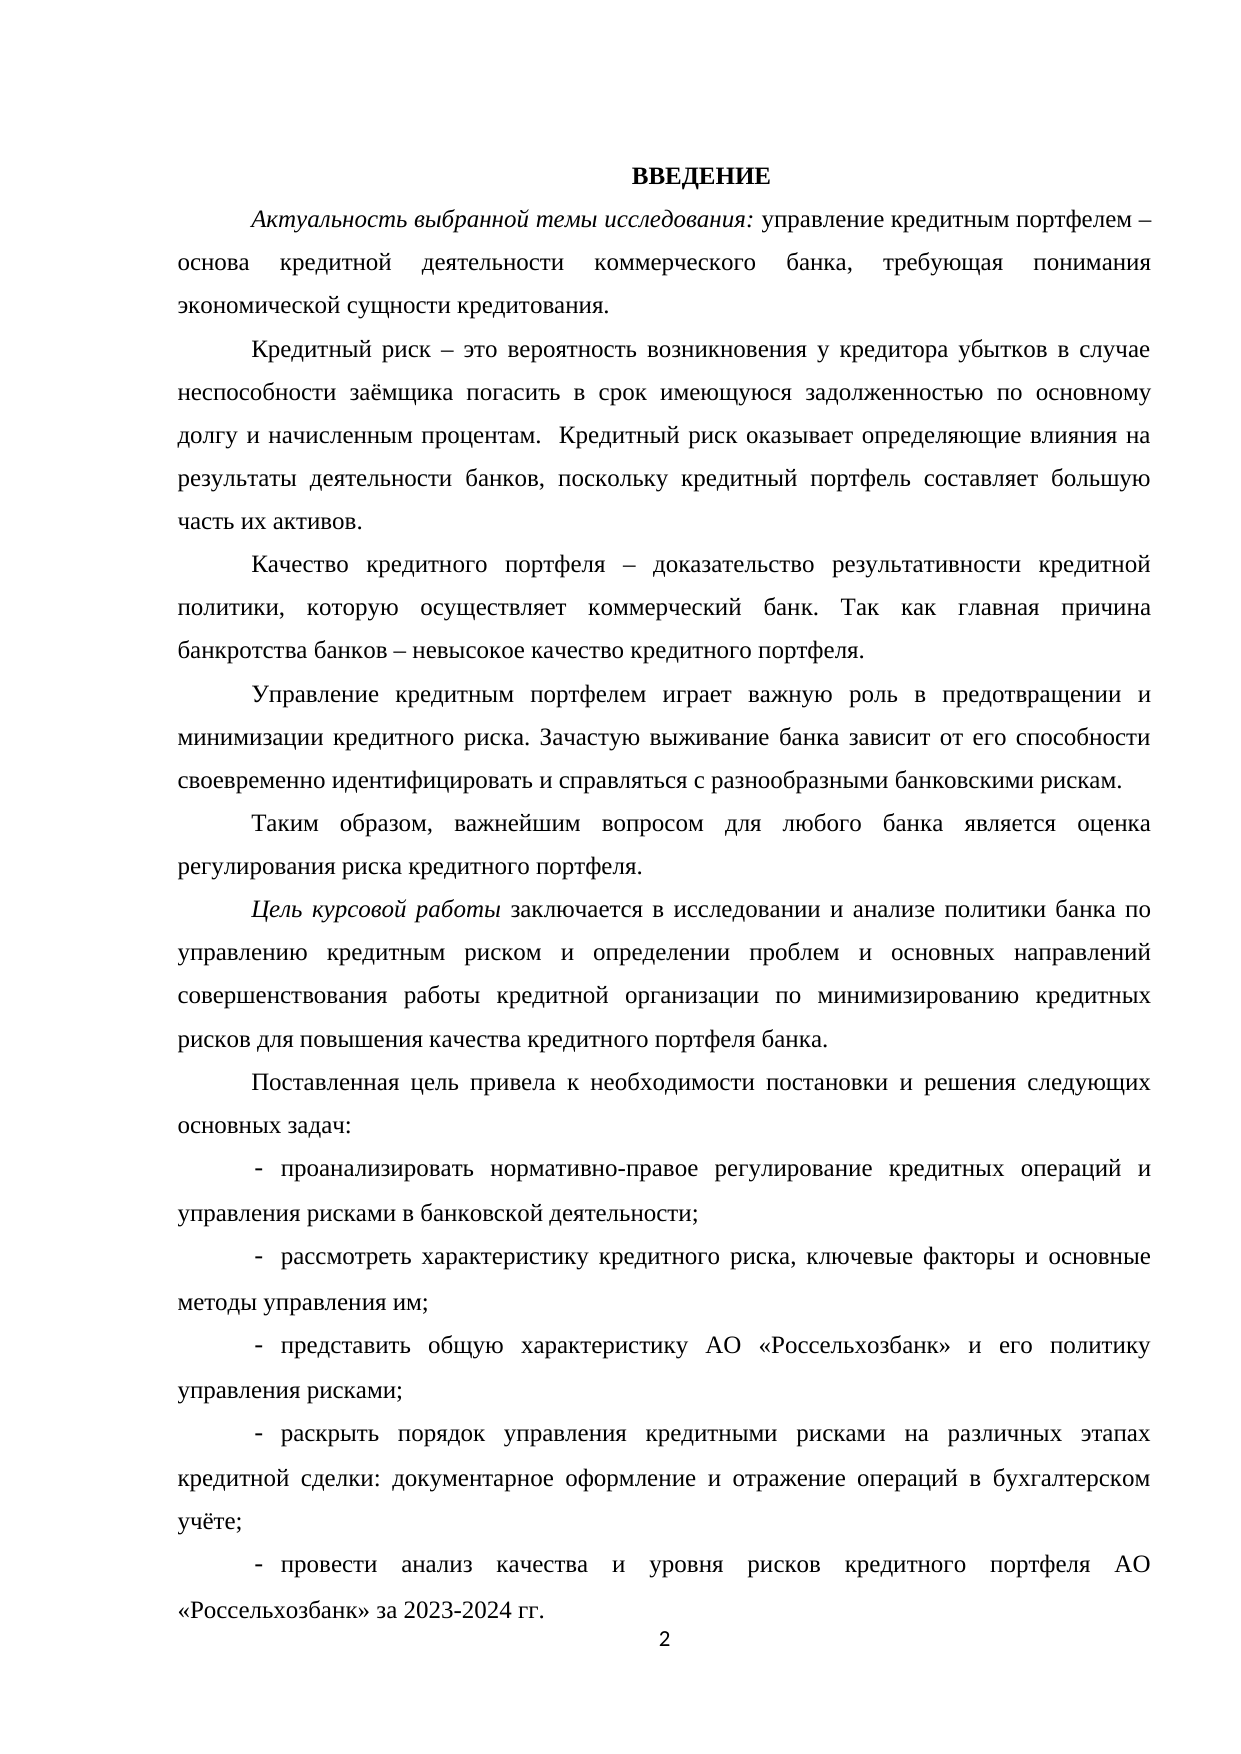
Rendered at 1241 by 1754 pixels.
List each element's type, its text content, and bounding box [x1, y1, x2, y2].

text Кредитный риск – это вероятность возникновения у кредитора убытков в случае неспособности заёмщика погасить в срок имеющуюся задолженностью по основному долгу и начисленным процентам. Кредитный риск оказывает определяющие влияния на результаты деятельности банков, поскольку кредитный портфель составляет большую часть их активов. [177, 334, 1152, 535]
text Актуальность выбранной темы исследования: управление кредитным портфелем – основа кредитной деятельности коммерческого банка, требующая понимания экономической сущности кредитования. [177, 204, 1152, 319]
text Цель курсовой работы заключается в исследовании и анализе политики банка по управлению кредитным риском и определении проблем и основных направлений совершенствования работы кредитной организации по минимизированию кредитных рисков для повышения качества кредитного портфеля банка. [177, 894, 1152, 1052]
text Таким образом, важнейшим вопросом для любого банка является оценка регулирования риска кредитного портфеля. [177, 808, 1152, 880]
list раскрыть порядок управления кредитными рисками на различных этапах кредитной сделки: документарное оформление и отражение операций в бухгалтерском учёте; [177, 1418, 1152, 1535]
subtitle ВВЕДЕНИЕ [177, 161, 1152, 190]
text Управление кредитным портфелем играет важную роль в предотвращении и минимизации кредитного риска. Зачастую выживание банка зависит от его способности своевременно идентифицировать и справляться с разнообразными банковскими рискам. [177, 679, 1152, 794]
text Качество кредитного портфеля – доказательство результативности кредитной политики, которую осуществляет коммерческий банк. Так как главная причина банкротства банков – невысокое качество кредитного портфеля. [177, 549, 1152, 664]
text Поставленная цель привела к необходимости постановки и решения следующих основных задач: [177, 1067, 1152, 1139]
list представить общую характеристику АО «Россельхозбанк» и его политику управления рисками; [177, 1330, 1152, 1404]
list провести анализ качества и уровня рисков кредитного портфеля АО «Россельхозбанк» за 2023-2024 гг. [177, 1549, 1152, 1623]
list проанализировать нормативно-правое регулирование кредитных операций и управления рисками в банковской деятельности; [177, 1153, 1152, 1227]
list рассмотреть характеристику кредитного риска, ключевые факторы и основные методы управления им; [177, 1241, 1152, 1315]
